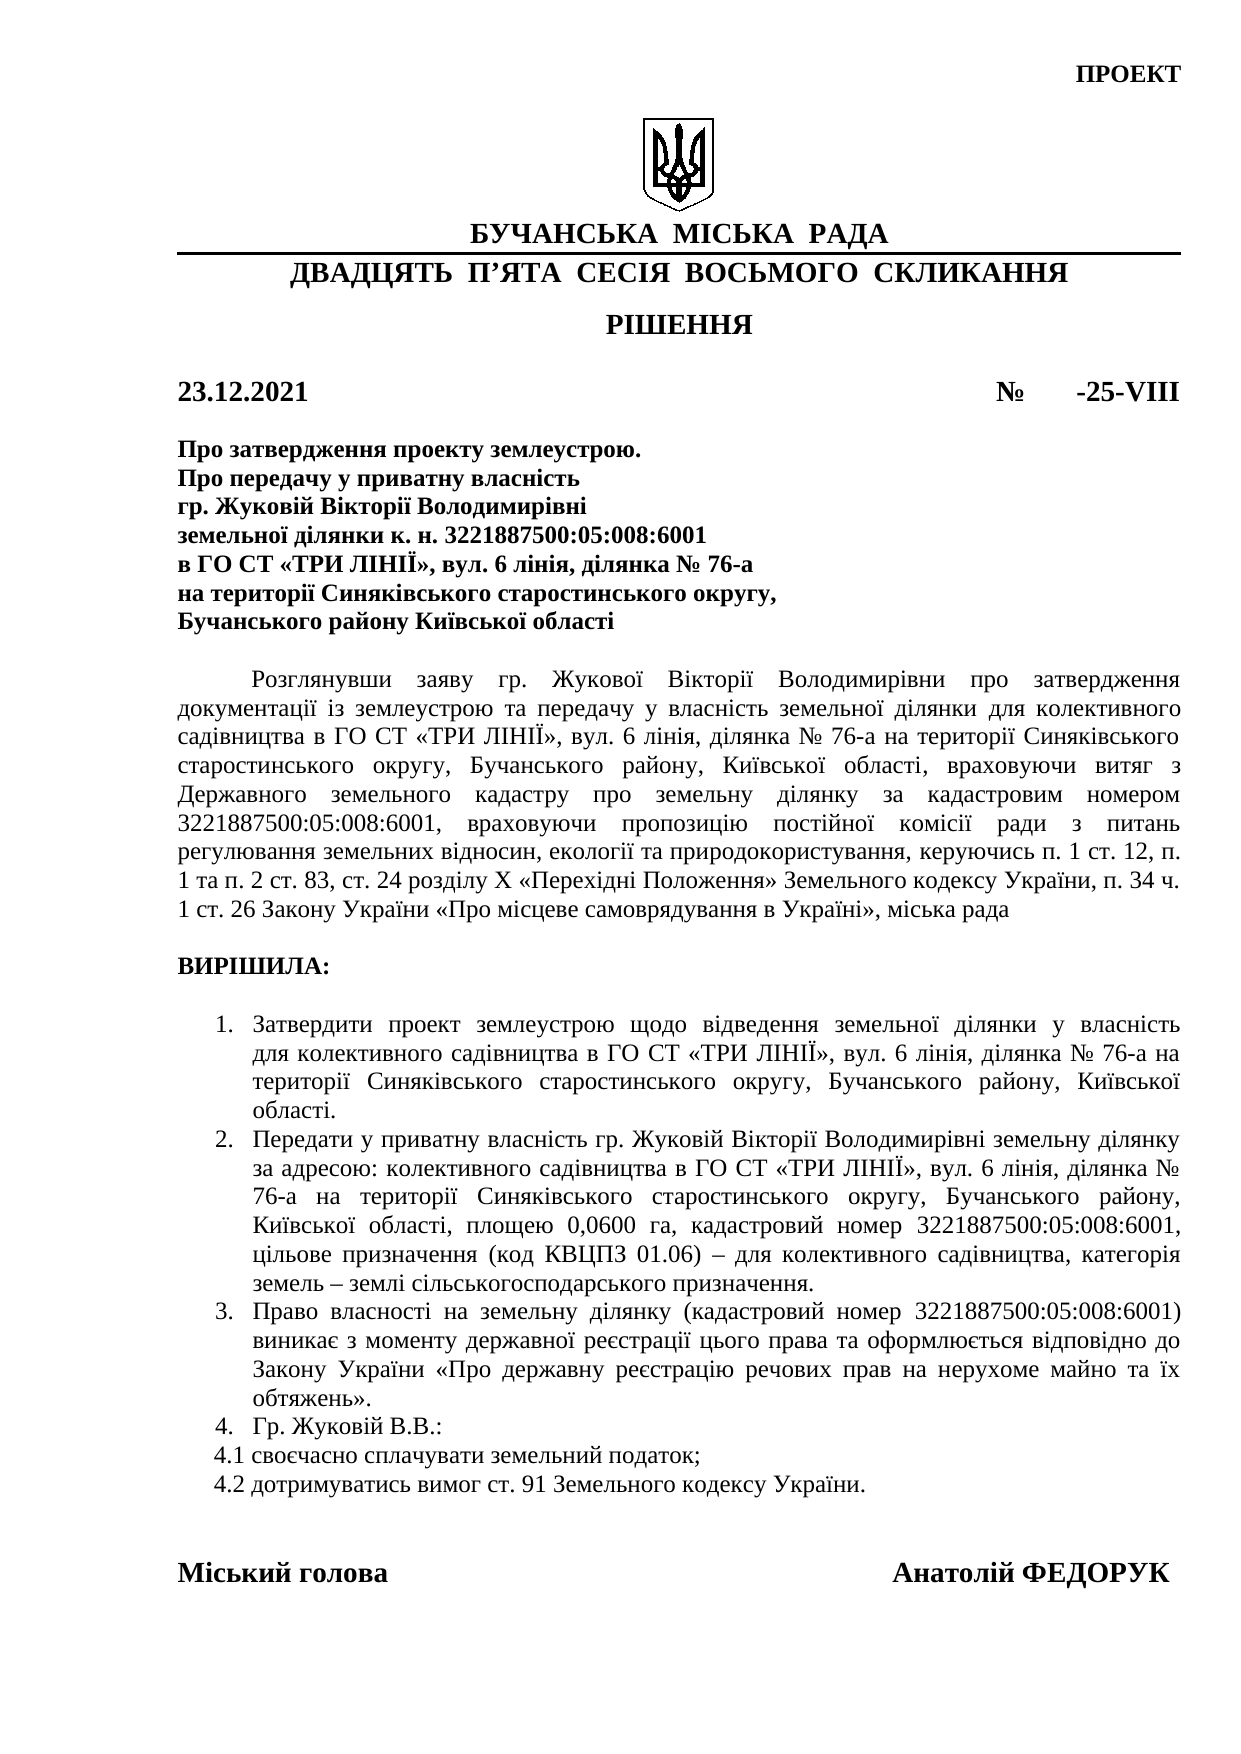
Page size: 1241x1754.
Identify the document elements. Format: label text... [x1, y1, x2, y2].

text РІШЕННЯ [177, 307, 1181, 341]
text гр. Жуковій Вікторії Володимирівні [177, 491, 1181, 520]
text Бучанського району Київської області [177, 606, 1181, 635]
text в ГО СТ «ТРИ ЛІНІЇ», вул. 6 лінія, ділянка № 76-а [177, 549, 1181, 578]
list своєчасно сплачувати земельний податок; [177, 1440, 1181, 1469]
list Передати у приватну власність гр. Жуковій Вікторії Володимирівні земельну ділянку за адресою: колективного садівництва в ГО СТ «ТРИ ЛІНІЇ», вул. 6 лінія, ділянка № 76-а на території Синяківського старостинського округу, Бучанського району, Київської області, площею 0,0600 га, кадастровий номер 3221887500:05:008:6001, цільове призначення (код КВЦПЗ 01.06) – для колективного садівництва, категорія земель – землі сільськогосподарського призначення. [215, 1124, 1181, 1296]
text на території Синяківського старостинського округу, [177, 578, 1181, 606]
list дотримуватись вимог ст. 91 Земельного кодексу України. [177, 1469, 1181, 1498]
text БУЧАНСЬКА МІСЬКА РАДА [177, 216, 1181, 252]
text Про передачу у приватну власність [177, 463, 1181, 491]
text ДВАДЦЯТЬ П’ЯТА СЕСІЯ ВОСЬМОГО СКЛИКАННЯ [177, 255, 1181, 288]
text земельної ділянки к. н. 3221887500:05:008:6001 [177, 520, 1181, 549]
text 23.12.2021 № -25-VІІІ [177, 374, 1181, 408]
list Затвердити проект землеустрою щодо відведення земельної ділянки у власність для колективного садівництва в ГО СТ «ТРИ ЛІНІЇ», вул. 6 лінія, ділянка № 76-а на території Синяківського старостинського округу, Бучанського району, Київської області. [215, 1009, 1181, 1124]
text Розглянувши заяву гр. Жукової Вікторії Володимирівни про затвердження документації із землеустрою та передачу у власність земельної ділянки для колективного садівництва в ГО СТ «ТРИ ЛІНІЇ», вул. 6 лінія, ділянка № 76-а на території Синяківського старостинського округу, Бучанського району, Київської області, враховуючи витяг з Державного земельного кадастру про земельну ділянку за кадастровим номером 3221887500:05:008:6001, враховуючи пропозицію постійної комісії ради з питань регулювання земельних відносин, екології та природокористування, керуючись п. 1 ст. 12, п. 1 та п. 2 ст. 83, ст. 24 розділу Х «Перехідні Положення» Земельного кодексу України, п. 34 ч. 1 ст. 26 Закону України «Про місцеве самоврядування в Україні», міська рада [177, 664, 1181, 923]
list Гр. Жуковій В.В.: [215, 1411, 1181, 1440]
text ВИРІШИЛА: [177, 951, 1181, 980]
list Право власності на земельну ділянку (кадастровий номер 3221887500:05:008:6001) виникає з моменту державної реєстрації цього права та оформлюється відповідно до Закону України «Про державну реєстрацію речових прав на нерухоме майно та їх обтяжень». [215, 1296, 1181, 1411]
text Про затвердження проекту землеустрою. [177, 434, 1181, 463]
text ПРОЕКТ [177, 59, 1181, 88]
text Міський голова Анатолій ФЕДОРУК [177, 1555, 1181, 1589]
